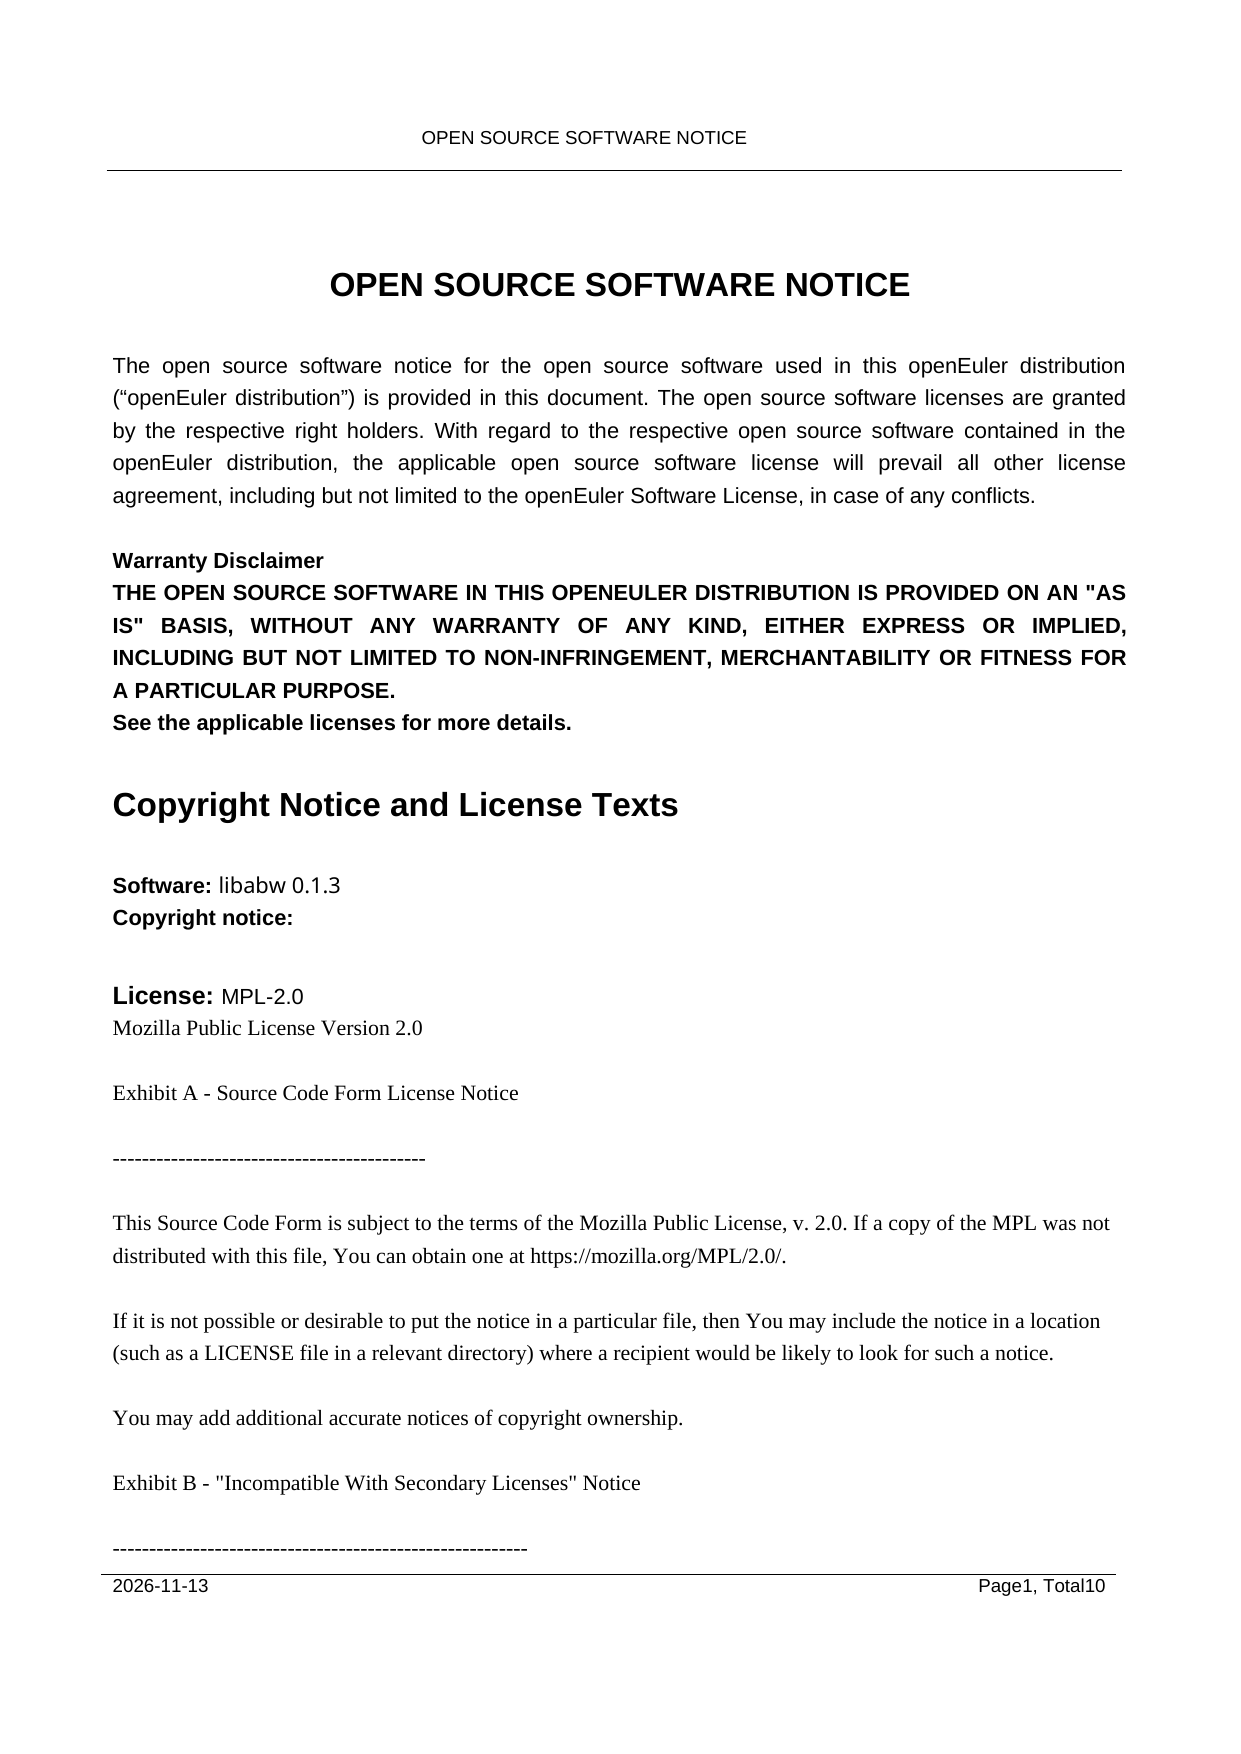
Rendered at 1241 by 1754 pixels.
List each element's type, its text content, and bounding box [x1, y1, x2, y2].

text License: MPL-2.0 [112, 979, 1128, 1012]
title Software: libabw 0.1.3 [112, 869, 1128, 901]
text Copyright Notice and License Texts [112, 771, 1128, 836]
text The open source software notice for the open source software used in this openEuler distribution (“openEuler distribution”) is provided in this document. The open source software licenses are granted by the respective right holders. With regard to the respective open source software contained in the openEuler distribution, the applicable open source software license will prevail all other license agreement, including but not limited to the openEuler Software License, in case of any conflicts. [112, 349, 1128, 511]
text THE OPEN SOURCE SOFTWARE IN THIS OPENEULER DISTRIBUTION IS PROVIDED ON AN "AS IS" BASIS, WITHOUT ANY WARRANTY OF ANY KIND, EITHER EXPRESS OR IMPLIED, INCLUDING BUT NOT LIMITED TO NON-INFRINGEMENT, MERCHANTABILITY OR FITNESS FOR A PARTICULAR PURPOSE. See the applicable licenses for more details. [112, 576, 1128, 739]
text Warranty Disclaimer [112, 544, 1128, 576]
text Copyright notice: [112, 901, 1128, 934]
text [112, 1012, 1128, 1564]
text OPEN SOURCE SOFTWARE NOTICE [112, 251, 1128, 316]
